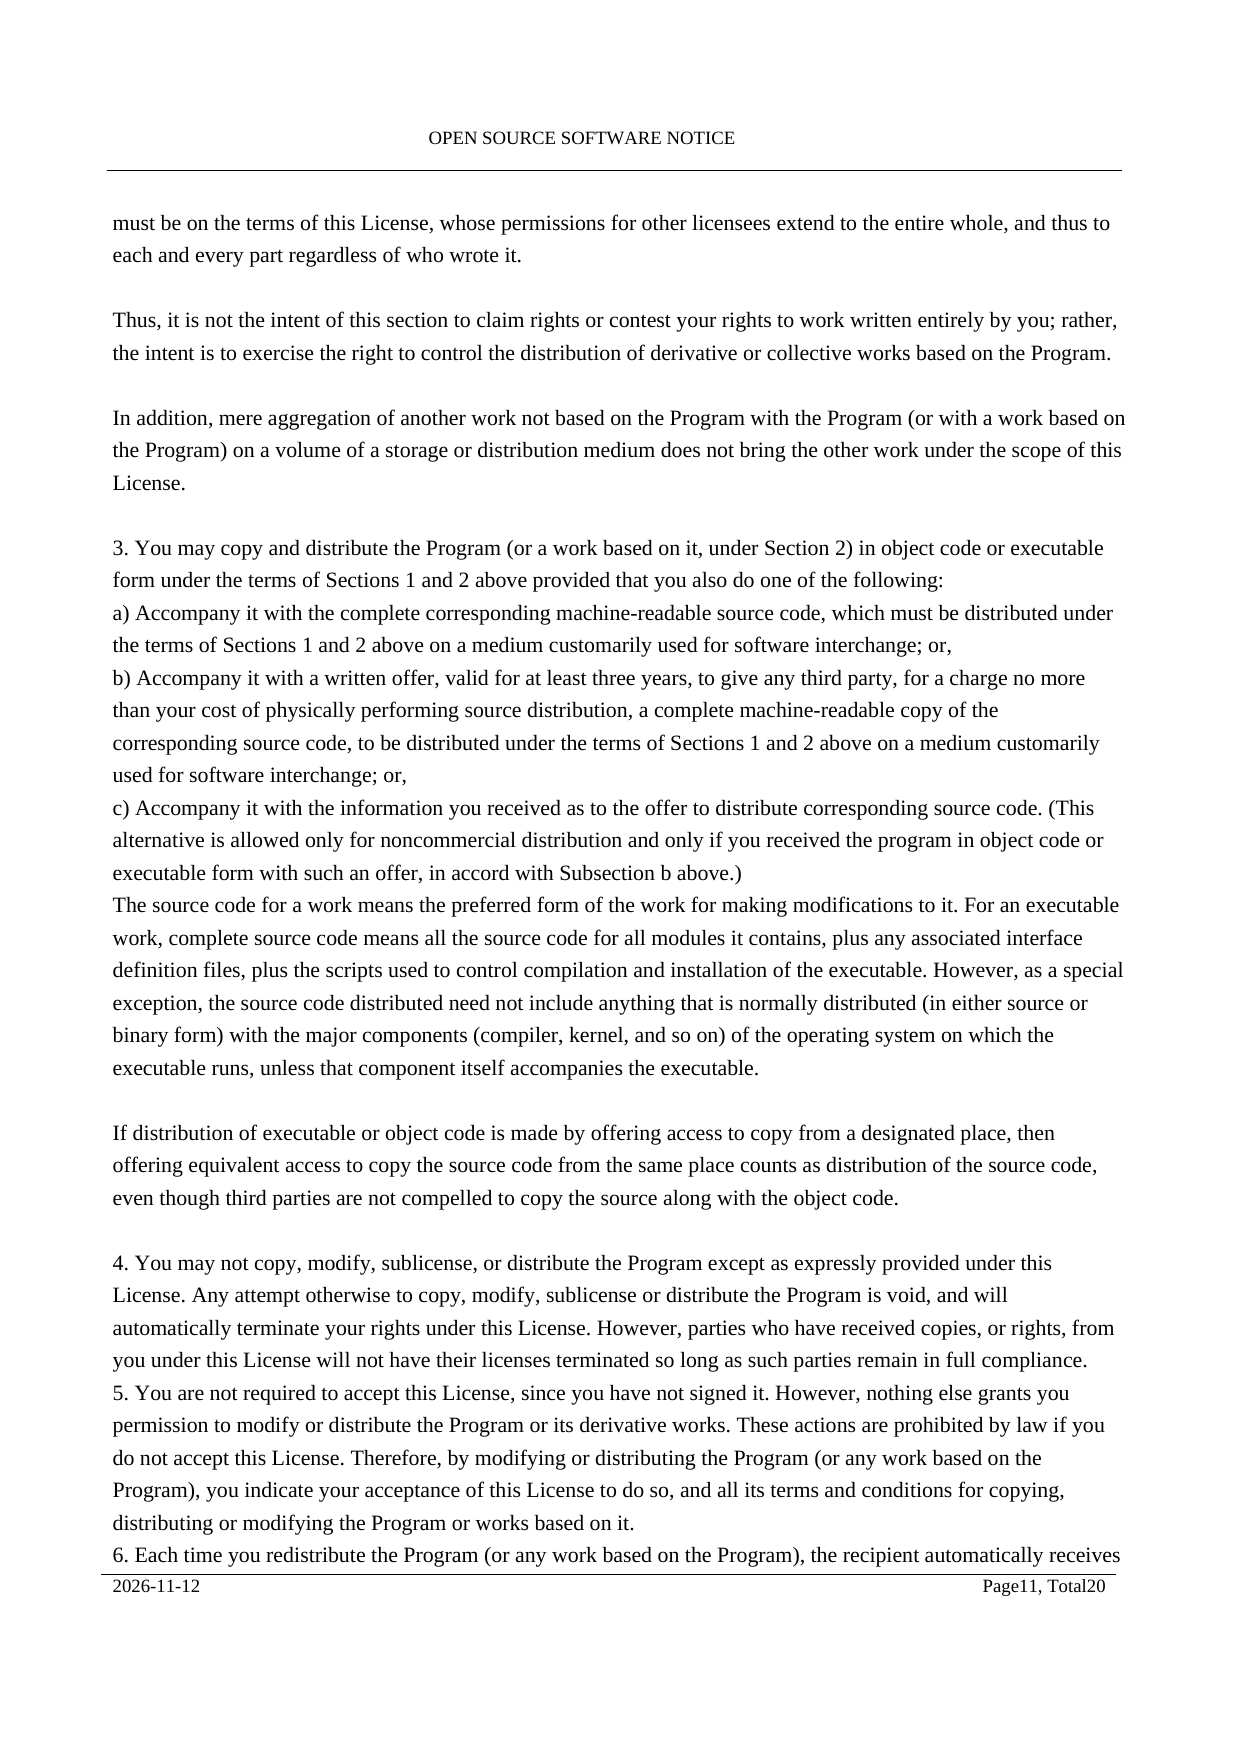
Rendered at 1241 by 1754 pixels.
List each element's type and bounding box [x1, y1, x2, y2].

text [112, 206, 1128, 1571]
